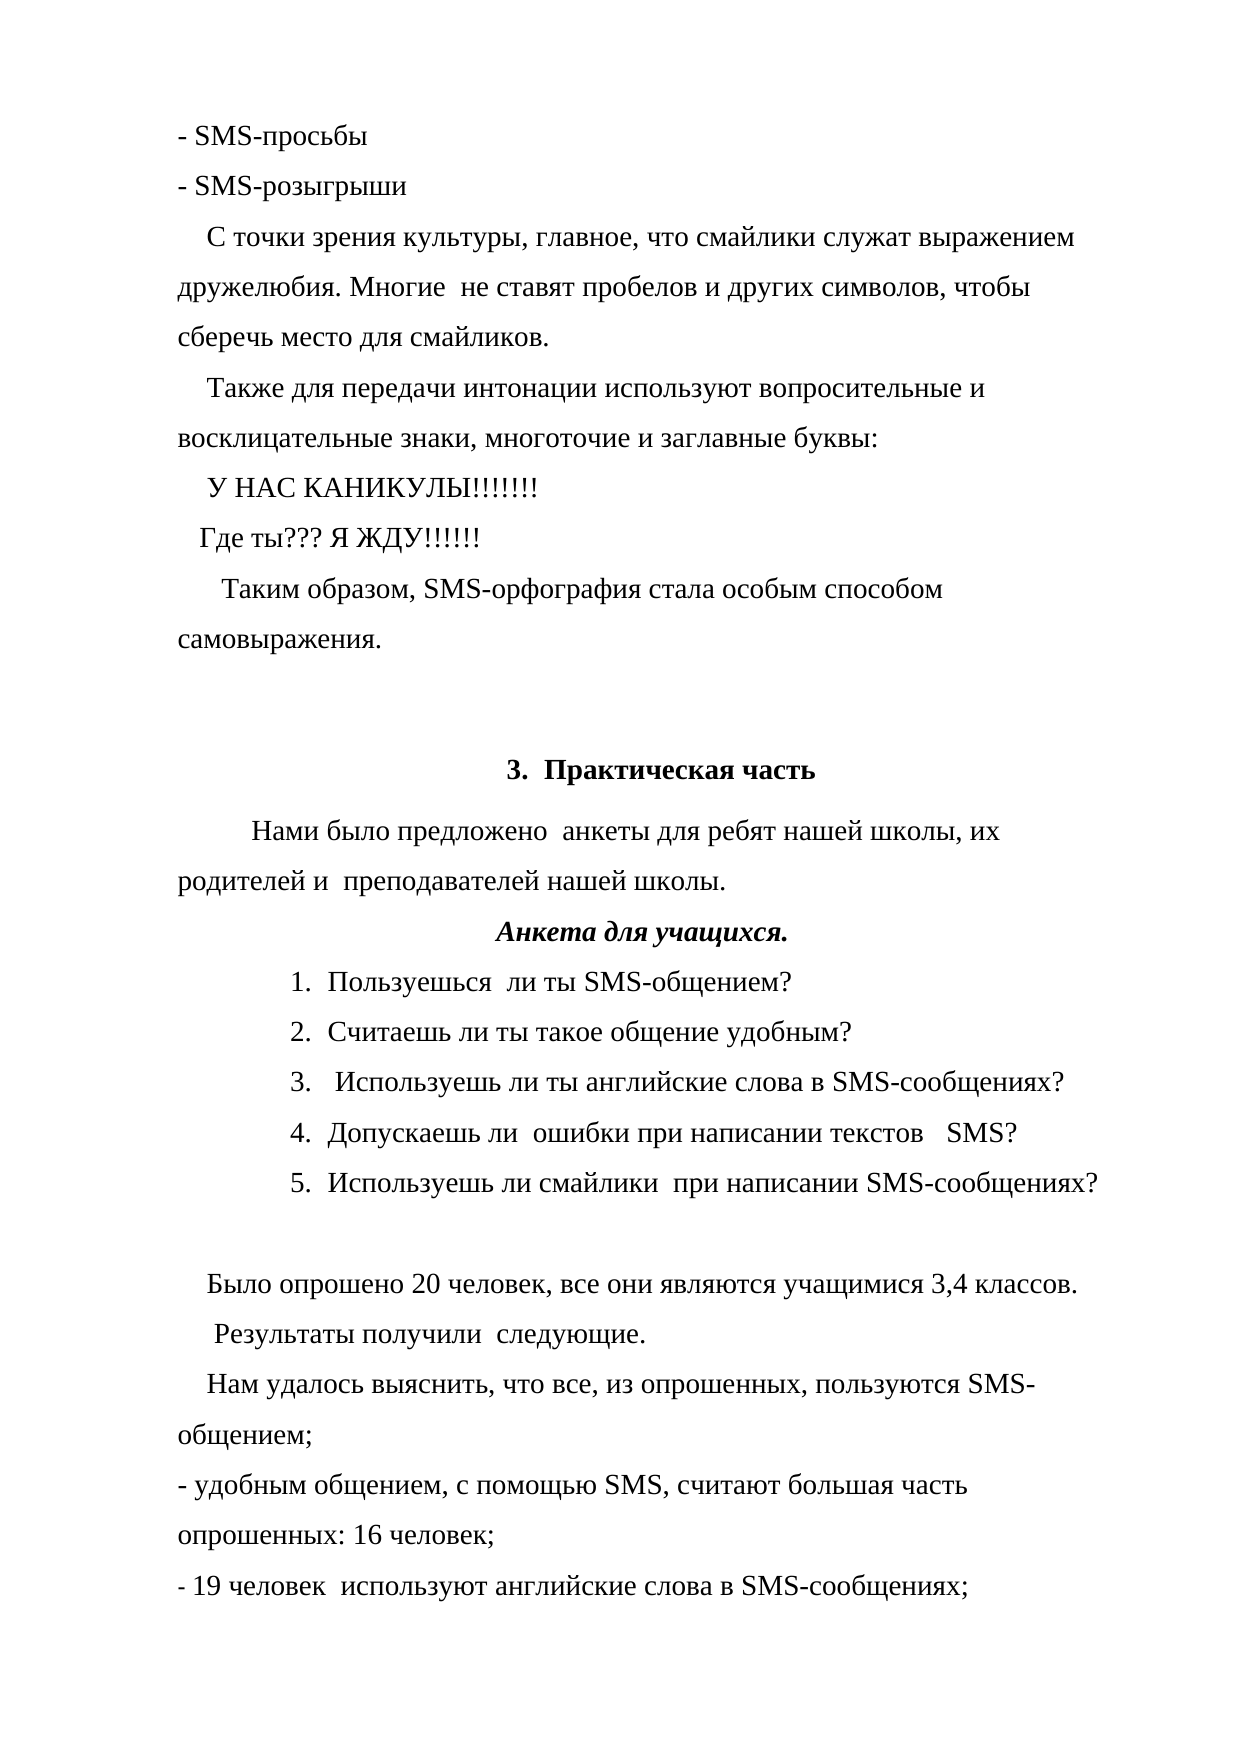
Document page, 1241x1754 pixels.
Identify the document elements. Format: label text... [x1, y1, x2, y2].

text Было опрошено 20 человек, все они являются учащимися 3,4 классов. [177, 1266, 1107, 1299]
text - SMS-просьбы [177, 118, 1107, 152]
list Допускаешь ли ошибки при написании текстов SMS? [290, 1115, 1107, 1148]
list Считаешь ли ты такое общение удобным? [290, 1014, 1107, 1048]
text - SMS-розыгрыши [177, 168, 1107, 202]
text Нами было предложено анкеты для ребят нашей школы, их родителей и преподавателей нашей школы. [177, 813, 1107, 897]
text Нам удалось выяснить, что все, из опрошенных, пользуются SMS-общением; [177, 1366, 1107, 1450]
text Анкета для учащихся. [177, 914, 1107, 947]
text Где ты??? Я ЖДУ!!!!!! [177, 521, 1107, 554]
list Используешь ли смайлики при написании SMS-сообщениях? [290, 1165, 1107, 1199]
text С точки зрения культуры, главное, что смайлики служат выражением дружелюбия. Многие не ставят пробелов и других символов, чтобы сберечь место для смайликов. [177, 219, 1107, 353]
text - 19 человек используют английские слова в SMS-сообщениях; [177, 1568, 1107, 1602]
list Практическая часть [215, 752, 1107, 786]
text Таким образом, SMS-орфография стала особым способом самовыражения. [177, 571, 1107, 655]
text - удобным общением, с помощью SMS, считают большая часть опрошенных: 16 человек; [177, 1467, 1107, 1551]
list Пользуешься ли ты SMS-общением? [290, 964, 1107, 997]
text Также для передачи интонации используют вопросительные и восклицательные знаки, многоточие и заглавные буквы: [177, 370, 1107, 453]
text Результаты получили следующие. [177, 1316, 1107, 1350]
list Используешь ли ты английские слова в SMS-сообщениях? [290, 1064, 1107, 1098]
text У НАС КАНИКУЛЫ!!!!!!! [177, 470, 1107, 504]
